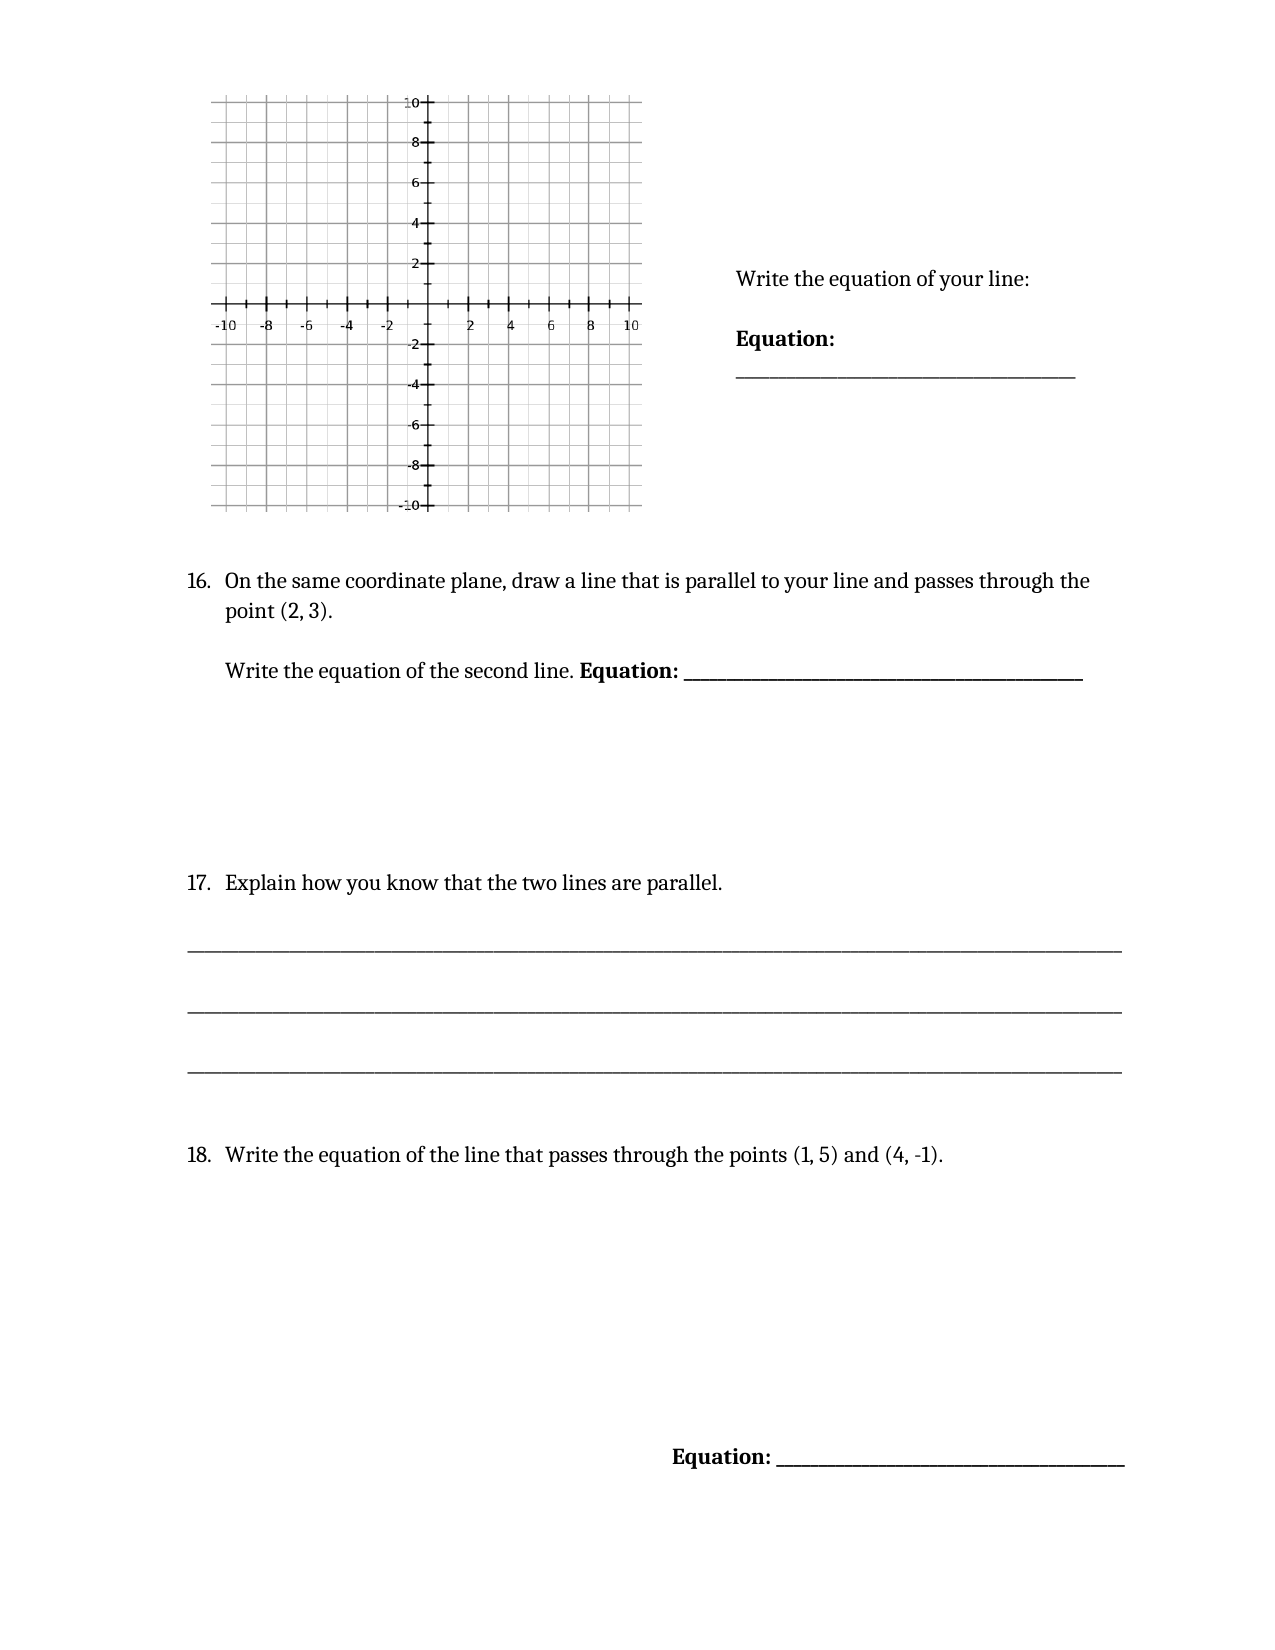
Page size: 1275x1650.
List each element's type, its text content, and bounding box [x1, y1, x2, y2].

list Equation: ________________________________________ [642, 326, 1125, 383]
list Equation: _________________________________________ [225, 1444, 1125, 1470]
text ______________________________________________________________________________________________________________ [187, 1051, 1125, 1077]
list Write the equation of the second line. Equation: _______________________________________________ [225, 658, 1125, 685]
list On the same coordinate plane, draw a line that is parallel to your line and passes through the point (2, 3). [187, 568, 1125, 624]
text ______________________________________________________________________________________________________________ [187, 930, 1125, 957]
list Write the equation of your line: [642, 266, 1125, 292]
text ______________________________________________________________________________________________________________ [187, 991, 1125, 1017]
list Write the equation of the line that passes through the points (1, 5) and (4, -1). [187, 1142, 1125, 1168]
picture [211, 95, 642, 512]
list Explain how you know that the two lines are parallel. [187, 870, 1125, 896]
